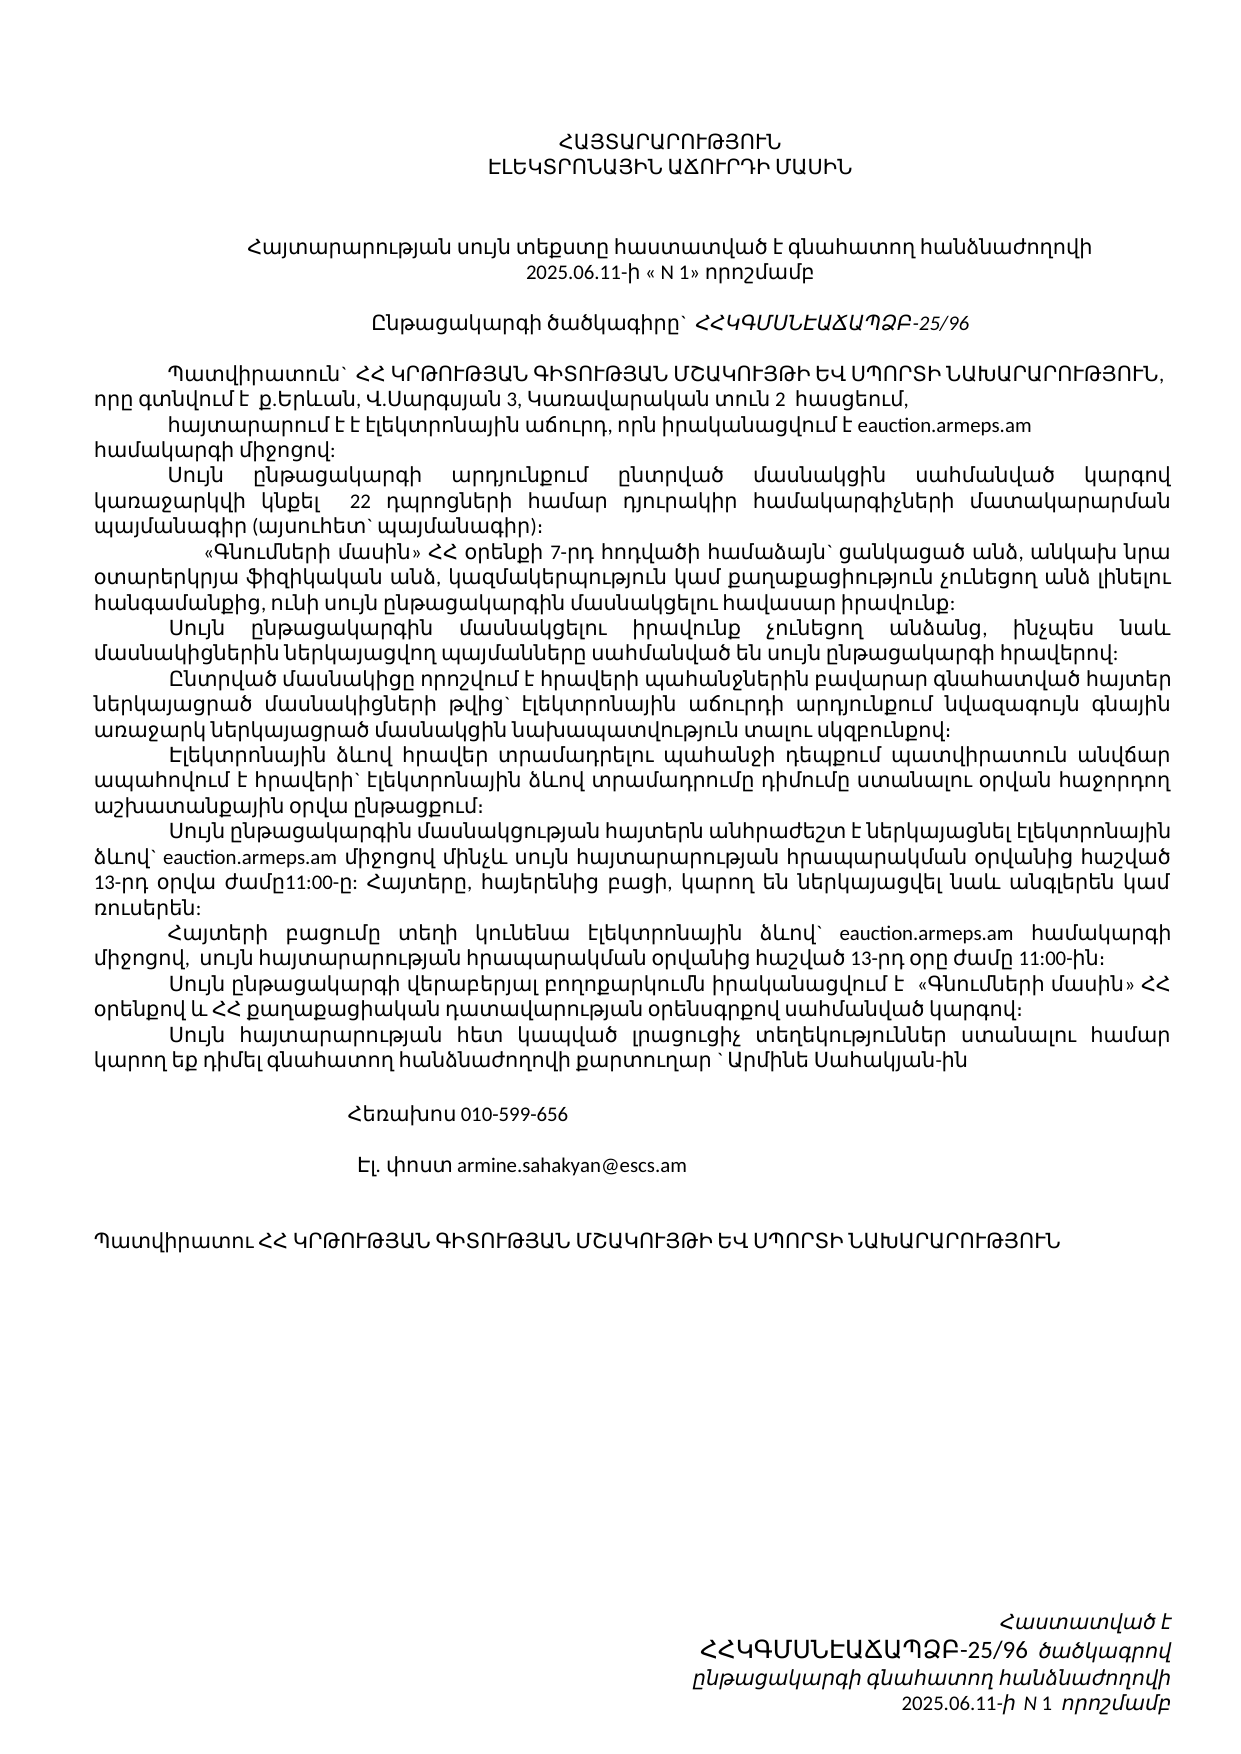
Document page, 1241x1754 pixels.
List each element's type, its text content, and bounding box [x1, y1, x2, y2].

text Հայտարարության սույն տեքստը հաստատված է գնահատող հանձնաժողովի [94, 234, 1171, 259]
text ՀԱՅՏԱՐԱՐՈՒԹՅՈՒՆ [94, 129, 1171, 154]
text Ընթացակարգի ծածկագիրը` ՀՀԿԳՄՍՆԷԱՃԱՊՁԲ-25/96 [94, 310, 1171, 336]
text Հաստատված է [94, 1609, 1171, 1634]
text 2025.06.11 -ի N 1 որոշմամբ [94, 1690, 1171, 1716]
text Էլեկտրոնային ձևով հրավեր տրամադրելու պահանջի դեպքում պատվիրատուն անվճար ապահովում է հրավերի` էլեկտրոնային ձևով տրամադրումը դիմումը ստանալու օրվան հաջորդող աշխատանքային օրվա ընթացքում։ [94, 742, 1171, 818]
text Սույն ընթացակարգի վերաբերյալ բողոքարկումն իրականացվում է «Գնումների մասին» ՀՀ օրենքով և ՀՀ քաղաքացիական դատավարության օրենսգրքով սահմանված կարգով։ [94, 971, 1171, 1022]
text Պատվիրատու ՀՀ ԿՐԹՈՒԹՅԱՆ ԳԻՏՈՒԹՅԱՆ ՄՇԱԿՈՒՅԹԻ ԵՎ ՍՊՈՐՏԻ ՆԱԽԱՐԱՐՈՒԹՅՈՒՆ [94, 1228, 1171, 1253]
text 2025.06.11 -ի « N 1» որոշմամբ [94, 259, 1171, 285]
text Սույն ընթացակարգին մասնակցության հայտերն անհրաժեշտ է ներկայացնել էլեկտրոնային ձևով` eauction.armeps.am միջոցով մինչև սույն հայտարարության հրապարակման օրվանից հաշված 13-րդ օրվա ժամը11:00-ը: Հայտերը, հայերենից բացի, կարող են ներկայացվել նաև անգլերեն կամ ռուսերեն: [94, 818, 1171, 920]
text Հայտերի բացումը տեղի կունենա էլեկտրոնային ձևով` eauction.armeps.am համակարգի միջոցով, սույն հայտարարության հրապարակման օրվանից հաշված 13-րդ օրը ժամը 11:00-ին։ [94, 920, 1171, 971]
text Պատվիրատուն` ՀՀ ԿՐԹՈՒԹՅԱՆ ԳԻՏՈՒԹՅԱՆ ՄՇԱԿՈՒՅԹԻ ԵՎ ՍՊՈՐՏԻ ՆԱԽԱՐԱՐՈՒԹՅՈՒՆ, որը գտնվում է ք.Երևան, Վ.Սարգսյան 3, Կառավարական տուն 2 հասցեում, [94, 361, 1171, 412]
text ԷԼԵԿՏՐՈՆԱՅԻՆ ԱՃՈՒՐԴԻ ՄԱՍԻՆ [94, 154, 1171, 180]
text Ընտրված մասնակիցը որոշվում է հրավերի պահանջներին բավարար գնահատված հայտեր ներկայացրած մասնակիցների թվից` էլեկտրոնային աճուրդի արդյունքում նվազագույն գնային առաջարկ ներկայացրած մասնակցին նախապատվություն տալու սկզբունքով։ [94, 666, 1171, 742]
text «Գնումների մասին» ՀՀ օրենքի 7-րդ հոդվածի համաձայն` ցանկացած անձ, անկախ նրա օտարերկրյա ֆիզիկական անձ, կազմակերպություն կամ քաղաքացիություն չունեցող անձ լինելու հանգամանքից, ունի սույն ընթացակարգին մասնակցելու հավասար իրավունք: [94, 539, 1171, 615]
text ՀՀԿԳՄՍՆԷԱՃԱՊՁԲ-25/96 ծածկագրով [94, 1634, 1171, 1665]
text Սույն հայտարարության հետ կապված լրացուցիչ տեղեկություններ ստանալու համար կարող եք դիմել գնահատող հանձնաժողովի քարտուղար ` Արմինե Սահակյան-ին [94, 1022, 1171, 1073]
text Էլ. փոստ armine.sahakyan@escs.am [94, 1152, 1171, 1177]
text Սույն ընթացակարգի արդյունքում ընտրված մասնակցին սահմանված կարգով կառաջարկվի կնքել 22 դպրոցների համար դյուրակիր համակարգիչների մատակարարման պայմանագիր (այսուհետ` պայմանագիր)։ [94, 463, 1171, 539]
text հայտարարում է է էլեկտրոնային աճուրդ, որն իրականացվում է eauction.armeps.am համակարգի միջոցով: [94, 412, 1171, 463]
text Հեռախոս 010-599-656 [94, 1101, 1171, 1126]
text Սույն ընթացակարգին մասնակցելու իրավունք չունեցող անձանց, ինչպես նաև մասնակիցներին ներկայացվող պայմանները սահմանված են սույն ընթացակարգի հրավերով: [94, 615, 1171, 666]
text ընթացակարգի գնահատող հանձնաժողովի [94, 1665, 1171, 1690]
